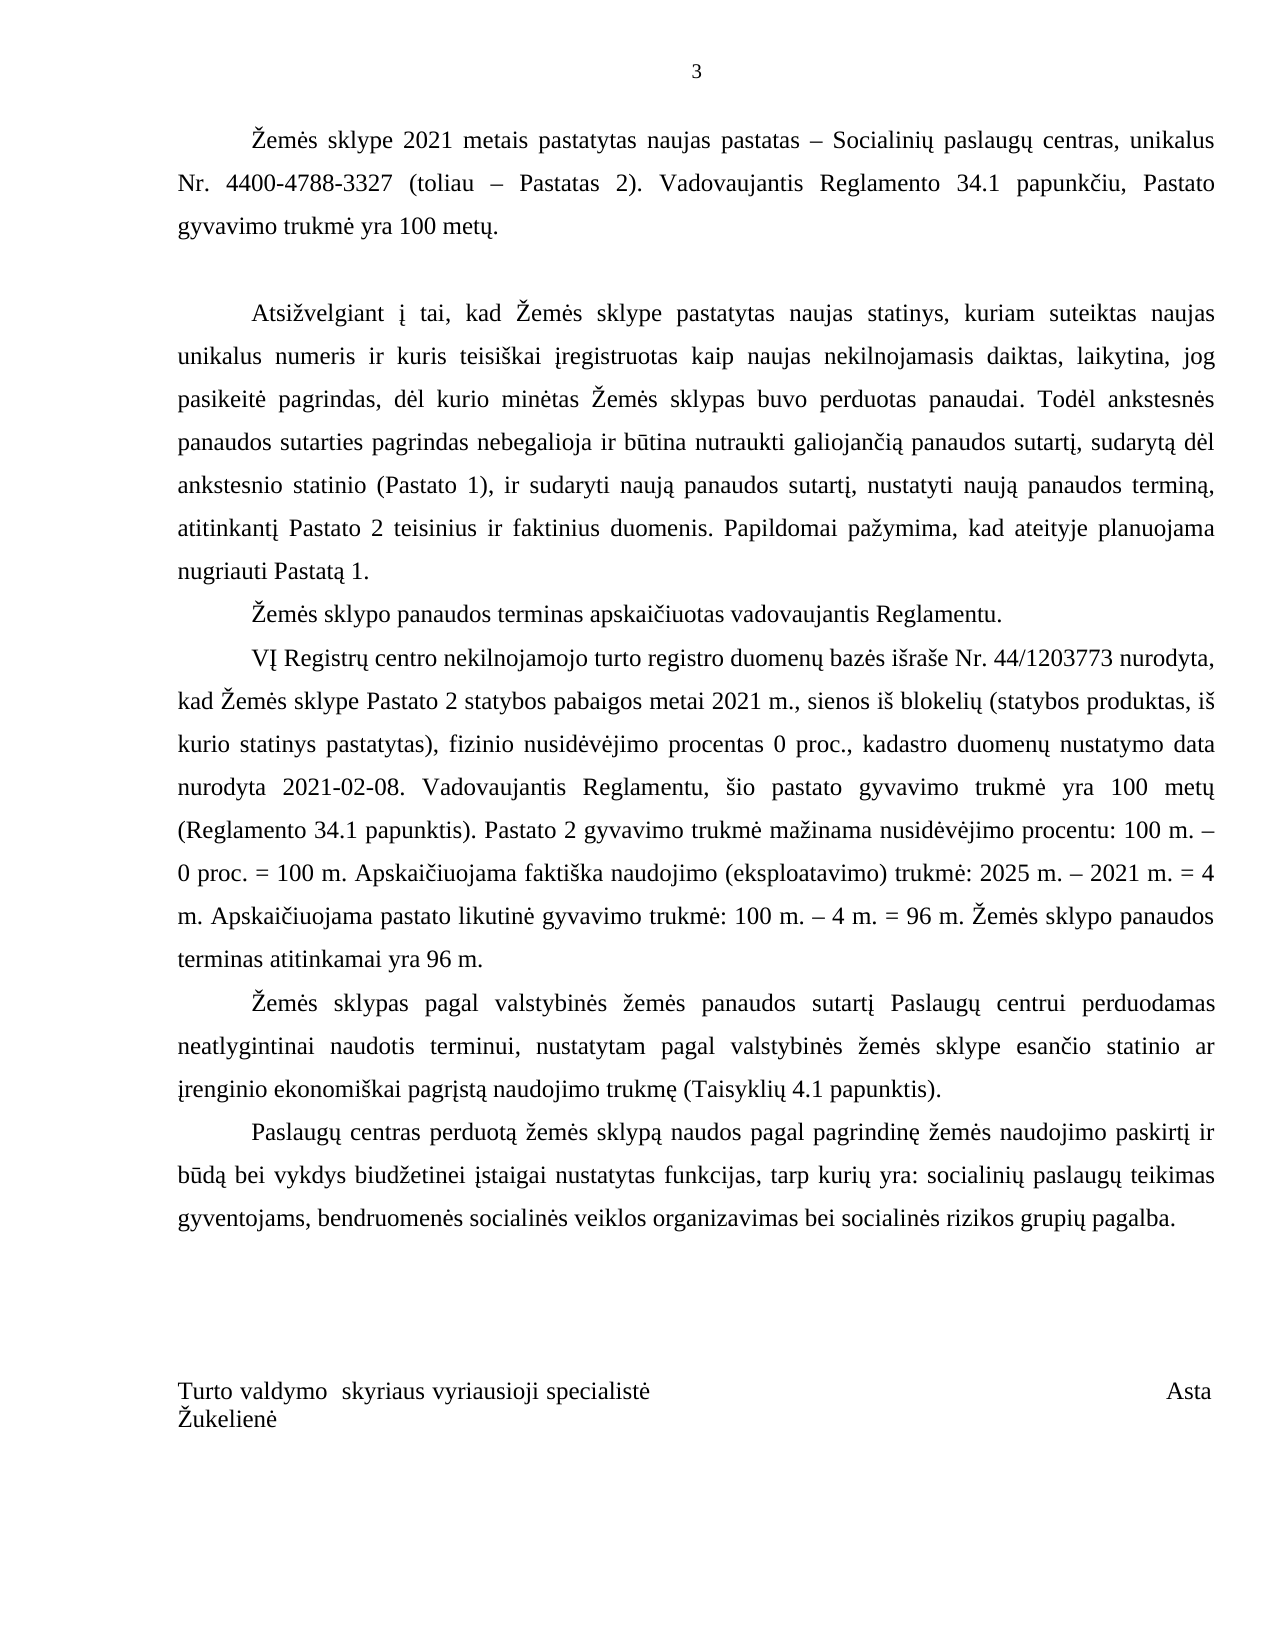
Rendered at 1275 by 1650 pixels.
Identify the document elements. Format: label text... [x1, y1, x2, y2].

text Žemės sklypo panaudos terminas apskaičiuotas vadovaujantis Reglamentu. [177, 599, 1216, 628]
text Atsižvelgiant į tai, kad Žemės sklype pastatytas naujas statinys, kuriam suteiktas naujas unikalus numeris ir kuris teisiškai įregistruotas kaip naujas nekilnojamasis daiktas, laikytina, jog pasikeitė pagrindas, dėl kurio minėtas Žemės sklypas buvo perduotas panaudai. Todėl ankstesnės panaudos sutarties pagrindas nebegalioja ir būtina nutraukti galiojančią panaudos sutartį, sudarytą dėl ankstesnio statinio (Pastato 1), ir sudaryti naują panaudos sutartį, nustatyti naują panaudos terminą, atitinkantį Pastato 2 teisinius ir faktinius duomenis. Papildomai pažymima, kad ateityje planuojama nugriauti Pastatą 1. [177, 298, 1216, 585]
text Turto valdymo skyriaus vyriausioji specialistė Asta Žukelienė [177, 1376, 1216, 1433]
text VĮ Registrų centro nekilnojamojo turto registro duomenų bazės išraše Nr. 44/1203773 nurodyta, kad Žemės sklype Pastato 2 statybos pabaigos metai 2021 m., sienos iš blokelių (statybos produktas, iš kurio statinys pastatytas), fizinio nusidėvėjimo procentas 0 proc., kadastro duomenų nustatymo data nurodyta 2021-02-08. Vadovaujantis Reglamentu, šio pastato gyvavimo trukmė yra 100 metų (Reglamento 34.1 papunktis). Pastato 2 gyvavimo trukmė mažinama nusidėvėjimo procentu: 100 m. – 0 proc. = 100 m. Apskaičiuojama faktiška naudojimo (eksploatavimo) trukmė: 2025 m. – 2021 m. = 4 m. Apskaičiuojama pastato likutinė gyvavimo trukmė: 100 m. – 4 m. = 96 m. Žemės sklypo panaudos terminas atitinkamai yra 96 m. [177, 643, 1216, 973]
text Paslaugų centras perduotą žemės sklypą naudos pagal pagrindinę žemės naudojimo paskirtį ir būdą bei vykdys biudžetinei įstaigai nustatytas funkcijas, tarp kurių yra: socialinių paslaugų teikimas gyventojams, bendruomenės socialinės veiklos organizavimas bei socialinės rizikos grupių pagalba. [177, 1117, 1216, 1232]
text Žemės sklypas pagal valstybinės žemės panaudos sutartį Paslaugų centrui perduodamas neatlygintinai naudotis terminui, nustatytam pagal valstybinės žemės sklype esančio statinio ar įrenginio ekonomiškai pagrįstą naudojimo trukmę (Taisyklių 4.1 papunktis). [177, 988, 1216, 1103]
text Žemės sklype 2021 metais pastatytas naujas pastatas – Socialinių paslaugų centras, unikalus Nr. 4400-4788-3327 (toliau – Pastatas 2). Vadovaujantis Reglamento 34.1 papunkčiu, Pastato gyvavimo trukmė yra 100 metų. [177, 83, 1216, 240]
